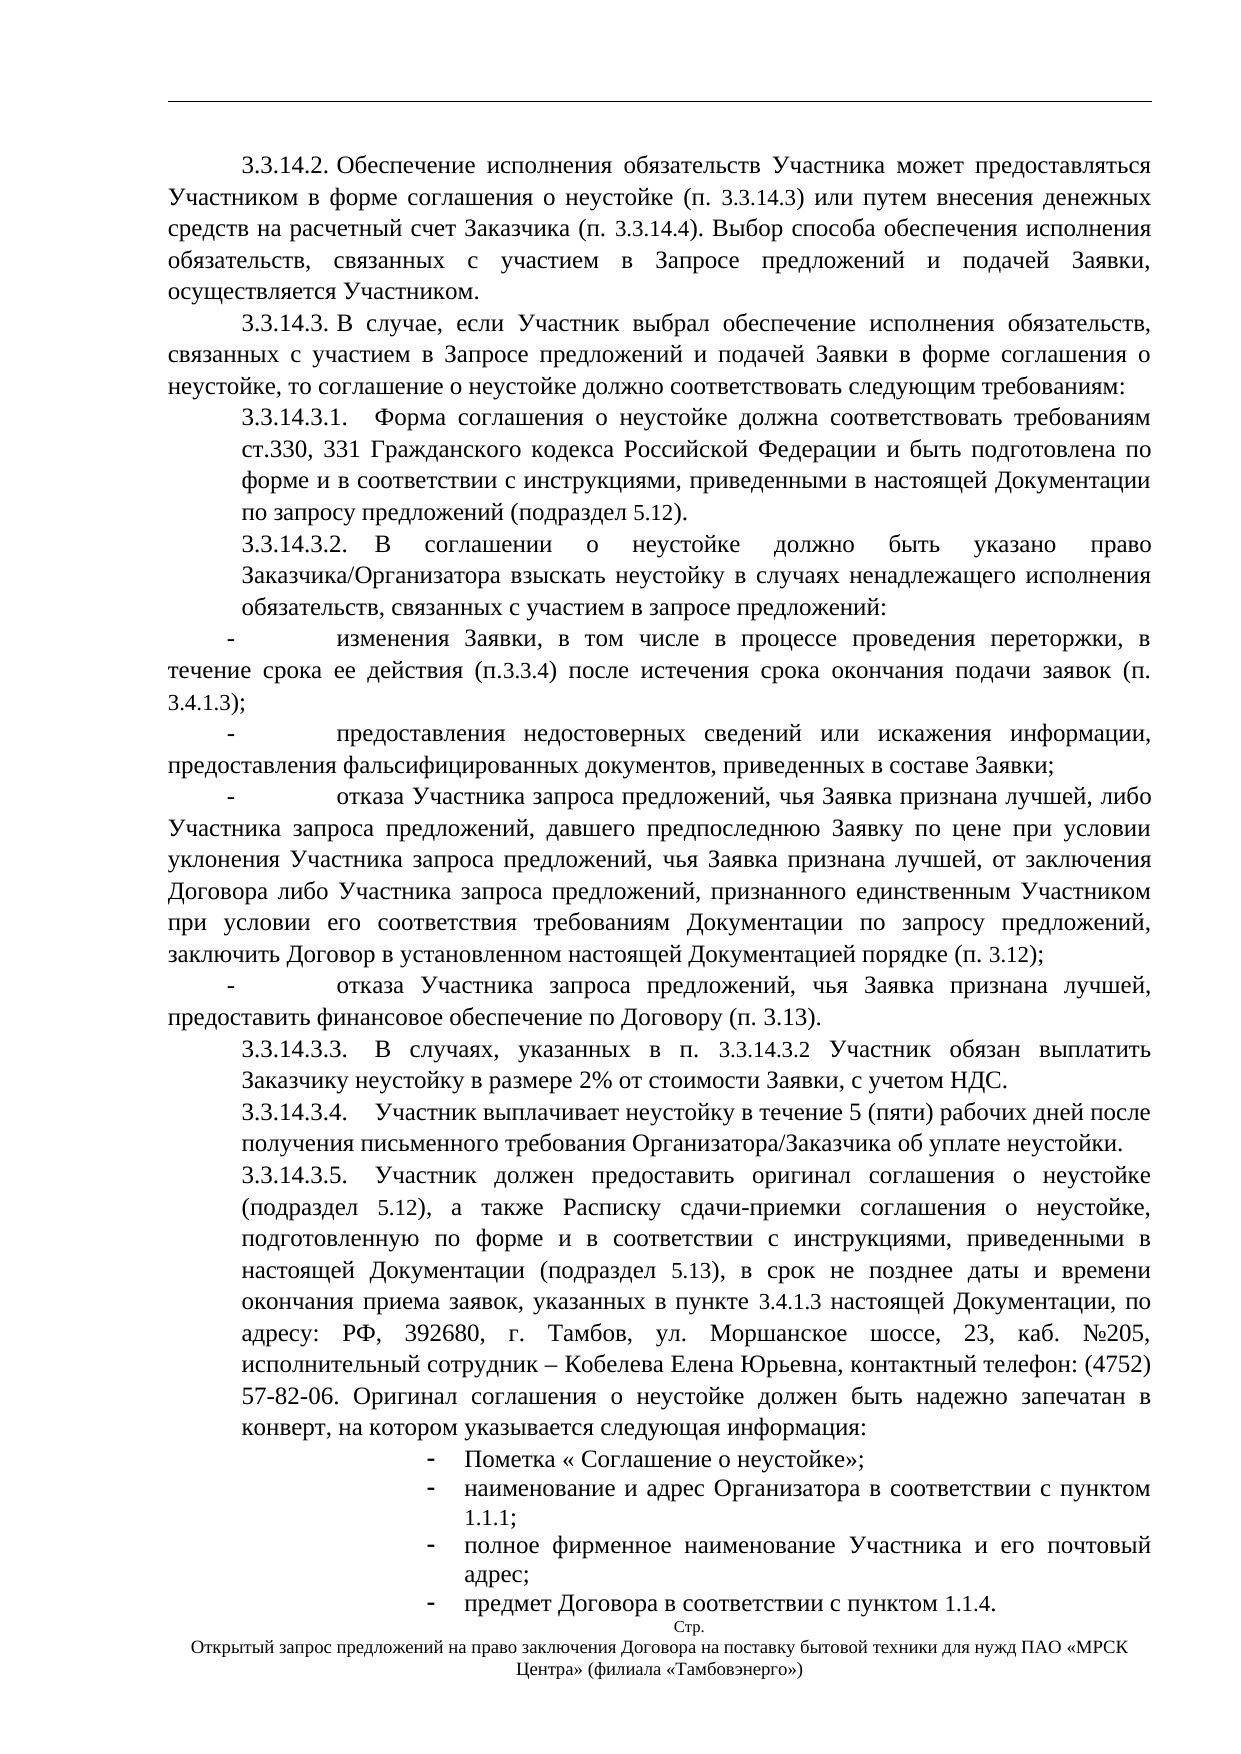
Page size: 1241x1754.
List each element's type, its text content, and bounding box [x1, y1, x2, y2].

list наименование и адрес Организатора в соответствии с пунктом 1.1.1; [427, 1473, 1152, 1530]
list В случае, если Участник выбрал обеспечение исполнения обязательств, связанных с участием в Запросе предложений и подачей Заявки в форме соглашения о неустойке, то соглашение о неустойке должно соответствовать следующим требованиям: [168, 308, 1152, 400]
list изменения Заявки, в том числе в процессе проведения переторжки, в течение срока ее действия (п.3.3.4) после истечения срока окончания подачи заявок (п. 3.4.1.3); [168, 623, 1152, 715]
list Обеспечение исполнения обязательств Участника может предоставляться Участником в форме соглашения о неустойке (п. 3.3.14.3) или путем внесения денежных средств на расчетный счет Заказчика (п. 3.3.14.4). Выбор способа обеспечения исполнения обязательств, связанных с участием в Запросе предложений и подачей Заявки, осуществляется Участником. [168, 150, 1152, 305]
list Участник должен предоставить оригинал соглашения о неустойке (подраздел 5.12), а также Расписку сдачи-приемки соглашения о неустойке, подготовленную по форме и в соответствии с инструкциями, приведенными в настоящей Документации (подраздел 5.13), в срок не позднее даты и времени окончания приема заявок, указанных в пункте 3.4.1.3 настоящей Документации, по адресу: РФ, 392680, г. Тамбов, ул. Моршанское шоссе, 23, каб. №205, исполнительный сотрудник – Кобелева Елена Юрьевна, контактный телефон: (4752) 57-82-06. Оригинал соглашения о неустойке должен быть надежно запечатан в конверт, на котором указывается следующая информация: [241, 1160, 1152, 1441]
list предоставления недостоверных сведений или искажения информации, предоставления фальсифицированных документов, приведенных в составе Заявки; [168, 718, 1152, 778]
list отказа Участника запроса предложений, чья Заявка признана лучшей, предоставить финансовое обеспечение по Договору (п. 3.13). [168, 971, 1152, 1031]
list отказа Участника запроса предложений, чья Заявка признана лучшей, либо Участника запроса предложений, давшего предпоследнюю Заявку по цене при условии уклонения Участника запроса предложений, чья Заявка признана лучшей, от заключения Договора либо Участника запроса предложений, признанного единственным Участником при условии его соответствия требованиям Документации по запросу предложений, заключить Договор в установленном настоящей Документацией порядке (п. 3.12); [168, 781, 1152, 968]
list Пометка « Соглашение о неустойке»; [427, 1444, 1152, 1473]
list Форма соглашения о неустойке должна соответствовать требованиям ст.330, 331 Гражданского кодекса Российской Федерации и быть подготовлена по форме и в соответствии с инструкциями, приведенными в настоящей Документации по запросу предложений (подраздел 5.12). [241, 402, 1152, 526]
list В случаях, указанных в п. 3.3.14.3.2 Участник обязан выплатить Заказчику неустойку в размере 2% от стоимости Заявки, с учетом НДС. [241, 1034, 1152, 1094]
list В соглашении о неустойке должно быть указано право Заказчика/Организатора взыскать неустойку в случаях ненадлежащего исполнения обязательств, связанных с участием в запросе предложений: [241, 529, 1152, 621]
list полное фирменное наименование Участника и его почтовый адрес; [427, 1530, 1152, 1588]
list предмет Договора в соответствии с пунктом 1.1.4. [427, 1588, 1152, 1617]
list Участник выплачивает неустойку в течение 5 (пяти) рабочих дней после получения письменного требования Организатора/Заказчика об уплате неустойки. [241, 1097, 1152, 1157]
